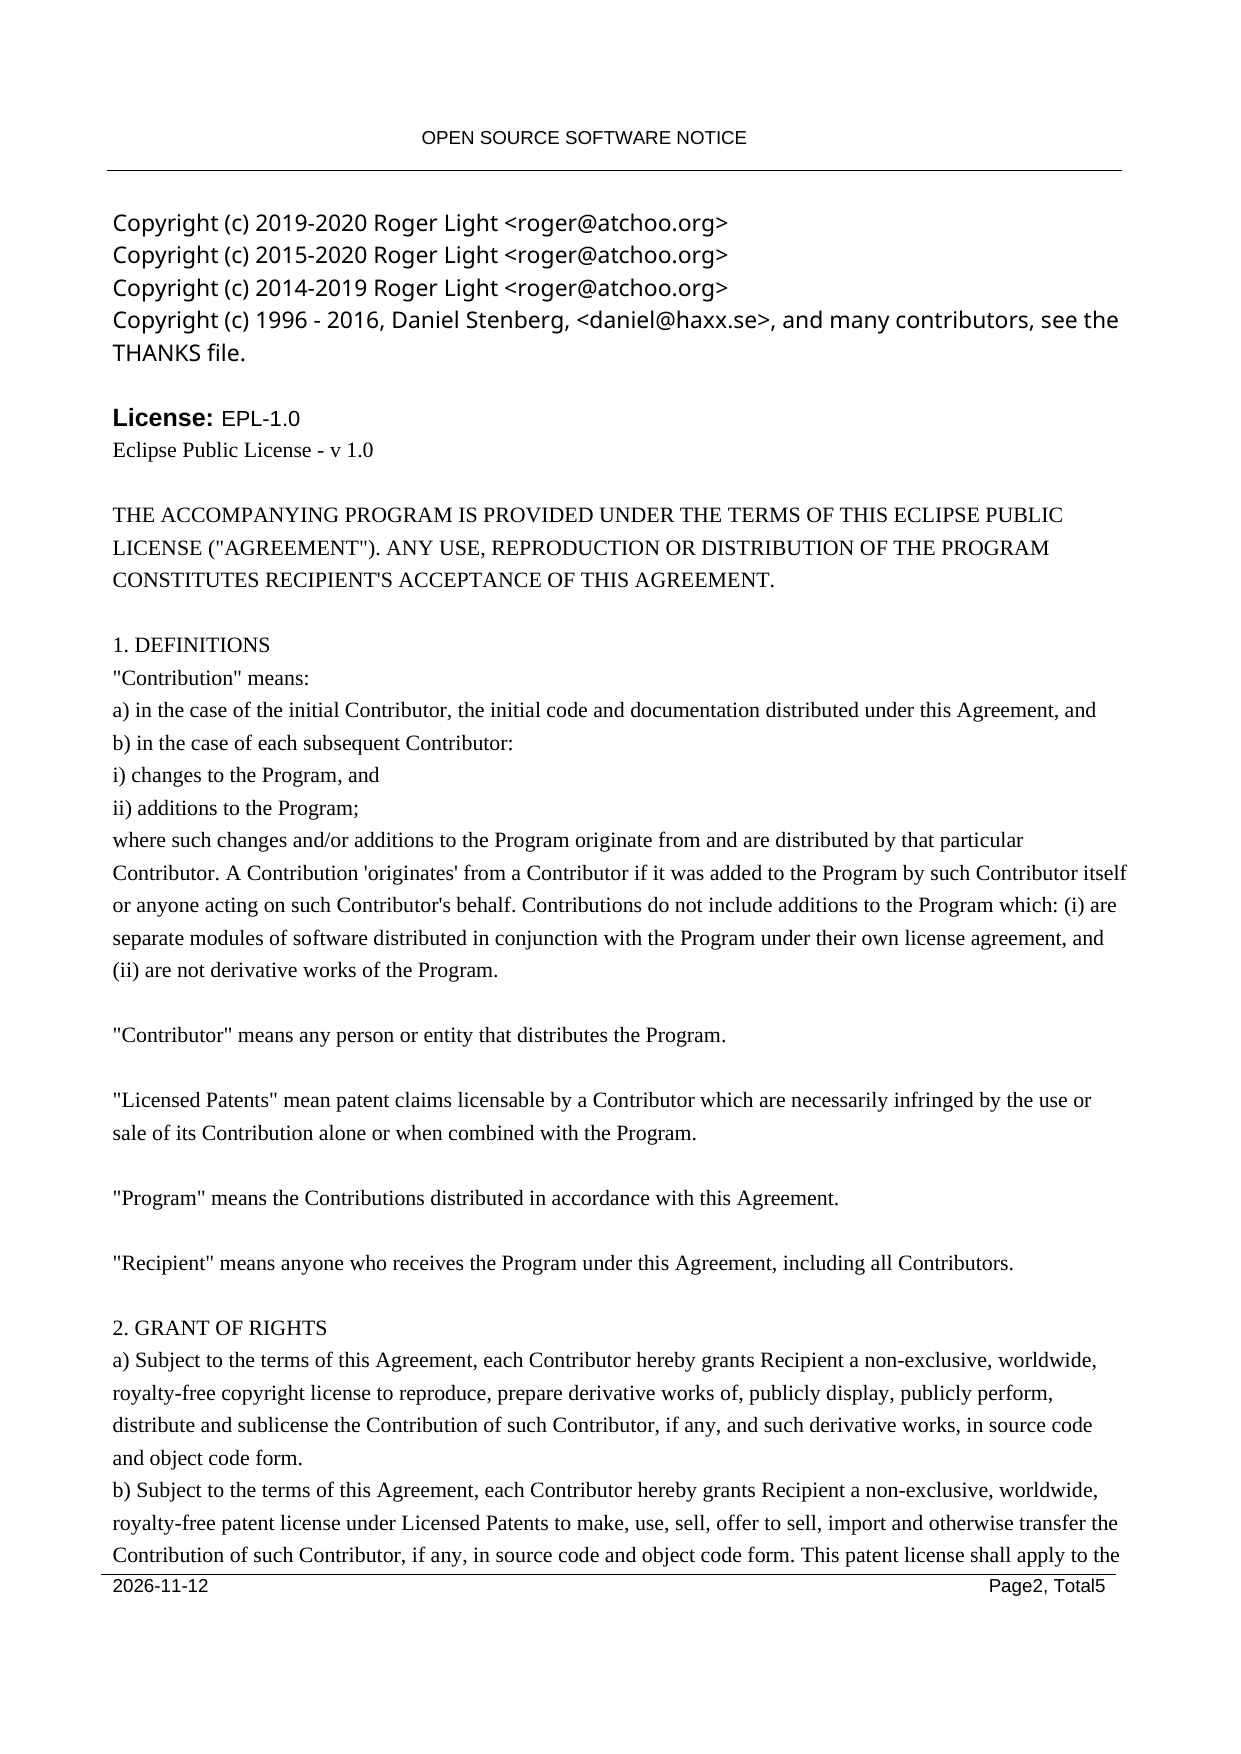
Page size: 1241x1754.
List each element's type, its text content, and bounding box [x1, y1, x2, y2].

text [112, 206, 1128, 401]
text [112, 434, 1128, 1571]
text License: EPL-1.0 [112, 401, 1128, 434]
